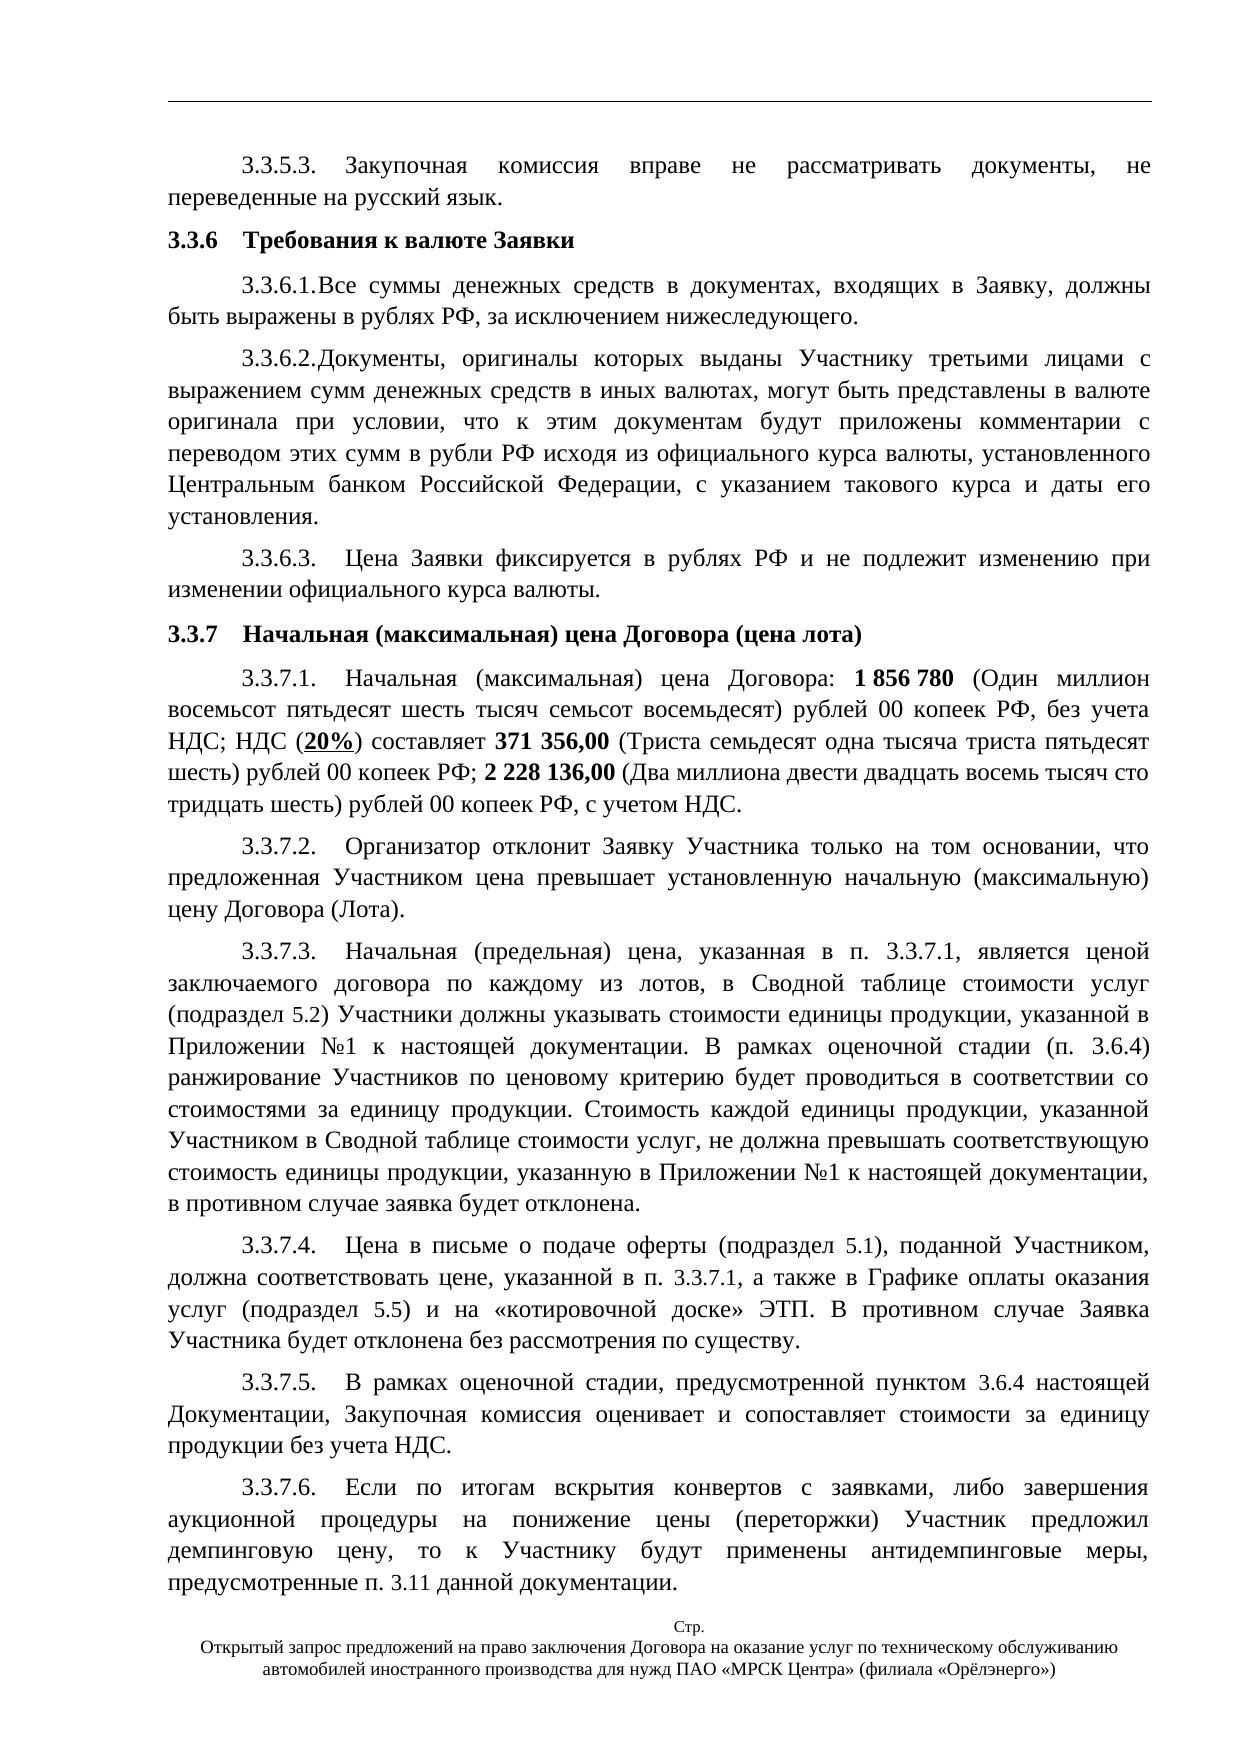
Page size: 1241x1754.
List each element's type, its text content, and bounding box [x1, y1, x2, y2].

list В рамках оценочной стадии, предусмотренной пунктом 3.6.4 настоящей Документации, Закупочная комиссия оценивает и сопоставляет стоимости за единицу продукции без учета НДС. [168, 1367, 1150, 1459]
list Начальная (максимальная) цена Договора: 1 856 780 (Один миллион восемьсот пятьдесят шесть тысяч семьсот восемьдесят) рублей 00 копеек РФ, без учета НДС; НДС (20%) составляет 371 356,00 (Триста семьдесят одна тысяча триста пятьдесят шесть) рублей 00 копеек РФ; 2 228 136,00 (Два миллиона двести двадцать восемь тысяч сто тридцать шесть) рублей 00 копеек РФ, с учетом НДС. [168, 663, 1150, 818]
subtitle Начальная (максимальная) цена Договора (цена лота) [168, 619, 1152, 647]
list Если по итогам вскрытия конвертов с заявками, либо завершения аукционной процедуры на понижение цены (переторжки) Участник предложил демпинговую цену, то к Участнику будут применены антидемпинговые меры, предусмотренные п. 3.11 данной документации. [168, 1472, 1150, 1596]
list Цена в письме о подаче оферты (подраздел 5.1), поданной Участником, должна соответствовать цене, указанной в п. 3.3.7.1, а также в Графике оплаты оказания услуг (подраздел 5.5) и на «котировочной доске» ЭТП. В противном случае Заявка Участника будет отклонена без рассмотрения по существу. [168, 1231, 1150, 1354]
list Цена Заявки фиксируется в рублях РФ и не подлежит изменению при изменении официального курса валюты. [168, 543, 1152, 603]
subtitle Требования к валюте Заявки [168, 226, 1152, 254]
list Все суммы денежных средств в документах, входящих в Заявку, должны быть выражены в рублях РФ, за исключением нижеследующего. [168, 270, 1152, 330]
list Начальная (предельная) цена, указанная в п. 3.3.7.1, является ценой заключаемого договора по каждому из лотов, в Сводной таблице стоимости услуг (подраздел 5.2) Участники должны указывать стоимости единицы продукции, указанной в Приложении №1 к настоящей документации. В рамках оценочной стадии (п. 3.6.4) ранжирование Участников по ценовому критерию будет проводиться в соответствии со стоимостями за единицу продукции. Стоимость каждой единицы продукции, указанной Участником в Сводной таблице стоимости услуг, не должна превышать соответствующую стоимость единицы продукции, указанную в Приложении №1 к настоящей документации, в противном случае заявка будет отклонена. [168, 936, 1150, 1217]
list Документы, оригиналы которых выданы Участнику третьими лицами с выражением сумм денежных средств в иных валютах, могут быть представлены в валюте оригинала при условии, что к этим документам будут приложены комментарии с переводом этих сумм в рубли РФ исходя из официального курса валюты, установленного Центральным банком Российской Федерации, с указанием такового курса и даты его установления. [168, 343, 1152, 530]
list Организатор отклонит Заявку Участника только на том основании, что предложенная Участником цена превышает установленную начальную (максимальную) цену Договора (Лота). [168, 831, 1150, 923]
list Закупочная комиссия вправе не рассматривать документы, не переведенные на русский язык. [168, 150, 1152, 210]
